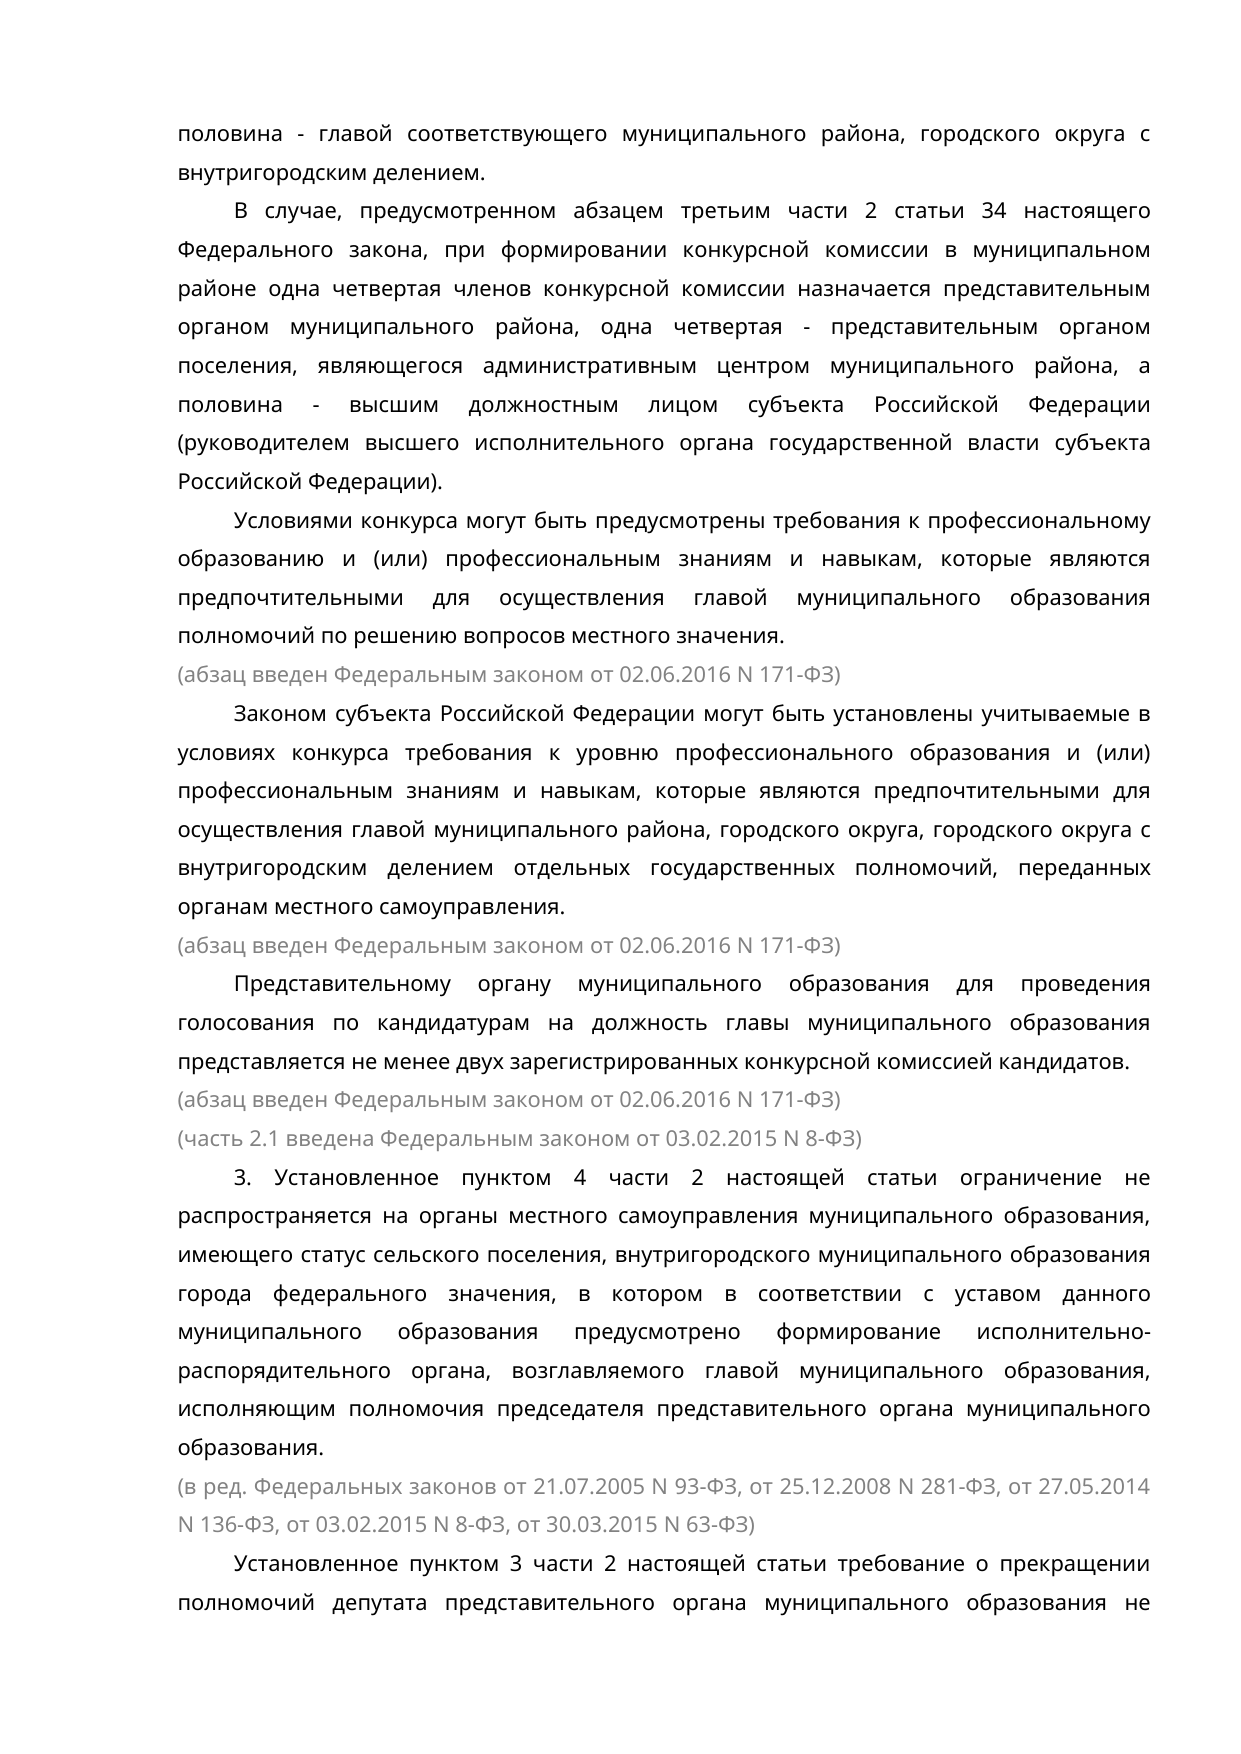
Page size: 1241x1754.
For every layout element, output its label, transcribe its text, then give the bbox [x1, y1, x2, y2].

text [177, 118, 1152, 187]
text Представительному органу муниципального образования для проведения голосования по кандидатурам на должность главы муниципального образования представляется не менее двух зарегистрированных конкурсной комиссией кандидатов. [177, 968, 1152, 1075]
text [177, 1548, 1152, 1616]
text Законом субъекта Российской Федерации могут быть установлены учитываемые в условиях конкурса требования к уровню профессионального образования и (или) профессиональным знаниям и навыкам, которые являются предпочтительными для осуществления главой муниципального района, городского округа, городского округа с внутригородским делением отдельных государственных полномочий, переданных органам местного самоуправления. [177, 698, 1152, 921]
text (в ред. Федеральных законов от 21.07.2005 N 93-ФЗ, от 25.12.2008 N 281-ФЗ, от 27.05.2014 N 136-ФЗ, от 03.02.2015 N 8-ФЗ, от 30.03.2015 N 63-ФЗ) [177, 1471, 1152, 1539]
text (абзац введен Федеральным законом от 02.06.2016 N 171-ФЗ) [177, 1084, 1152, 1114]
text 3. Установленное пунктом 4 части 2 настоящей статьи ограничение не распространяется на органы местного самоуправления муниципального образования, имеющего статус сельского поселения, внутригородского муниципального образования города федерального значения, в котором в соответствии с уставом данного муниципального образования предусмотрено формирование исполнительно-распорядительного органа, возглавляемого главой муниципального образования, исполняющим полномочия председателя представительного органа муниципального образования. [177, 1162, 1152, 1462]
text (абзац введен Федеральным законом от 02.06.2016 N 171-ФЗ) [177, 930, 1152, 959]
text В случае, предусмотренном абзацем третьим части 2 статьи 34 настоящего Федерального закона, при формировании конкурсной комиссии в муниципальном районе одна четвертая членов конкурсной комиссии назначается представительным органом муниципального района, одна четвертая - представительным органом поселения, являющегося административным центром муниципального района, а половина - высшим должностным лицом субъекта Российской Федерации (руководителем высшего исполнительного органа государственной власти субъекта Российской Федерации). [177, 195, 1152, 496]
text (абзац введен Федеральным законом от 02.06.2016 N 171-ФЗ) [177, 659, 1152, 689]
text Условиями конкурса могут быть предусмотрены требования к профессиональному образованию и (или) профессиональным знаниям и навыкам, которые являются предпочтительными для осуществления главой муниципального образования полномочий по решению вопросов местного значения. [177, 504, 1152, 650]
text (часть 2.1 введена Федеральным законом от 03.02.2015 N 8-ФЗ) [177, 1123, 1152, 1153]
